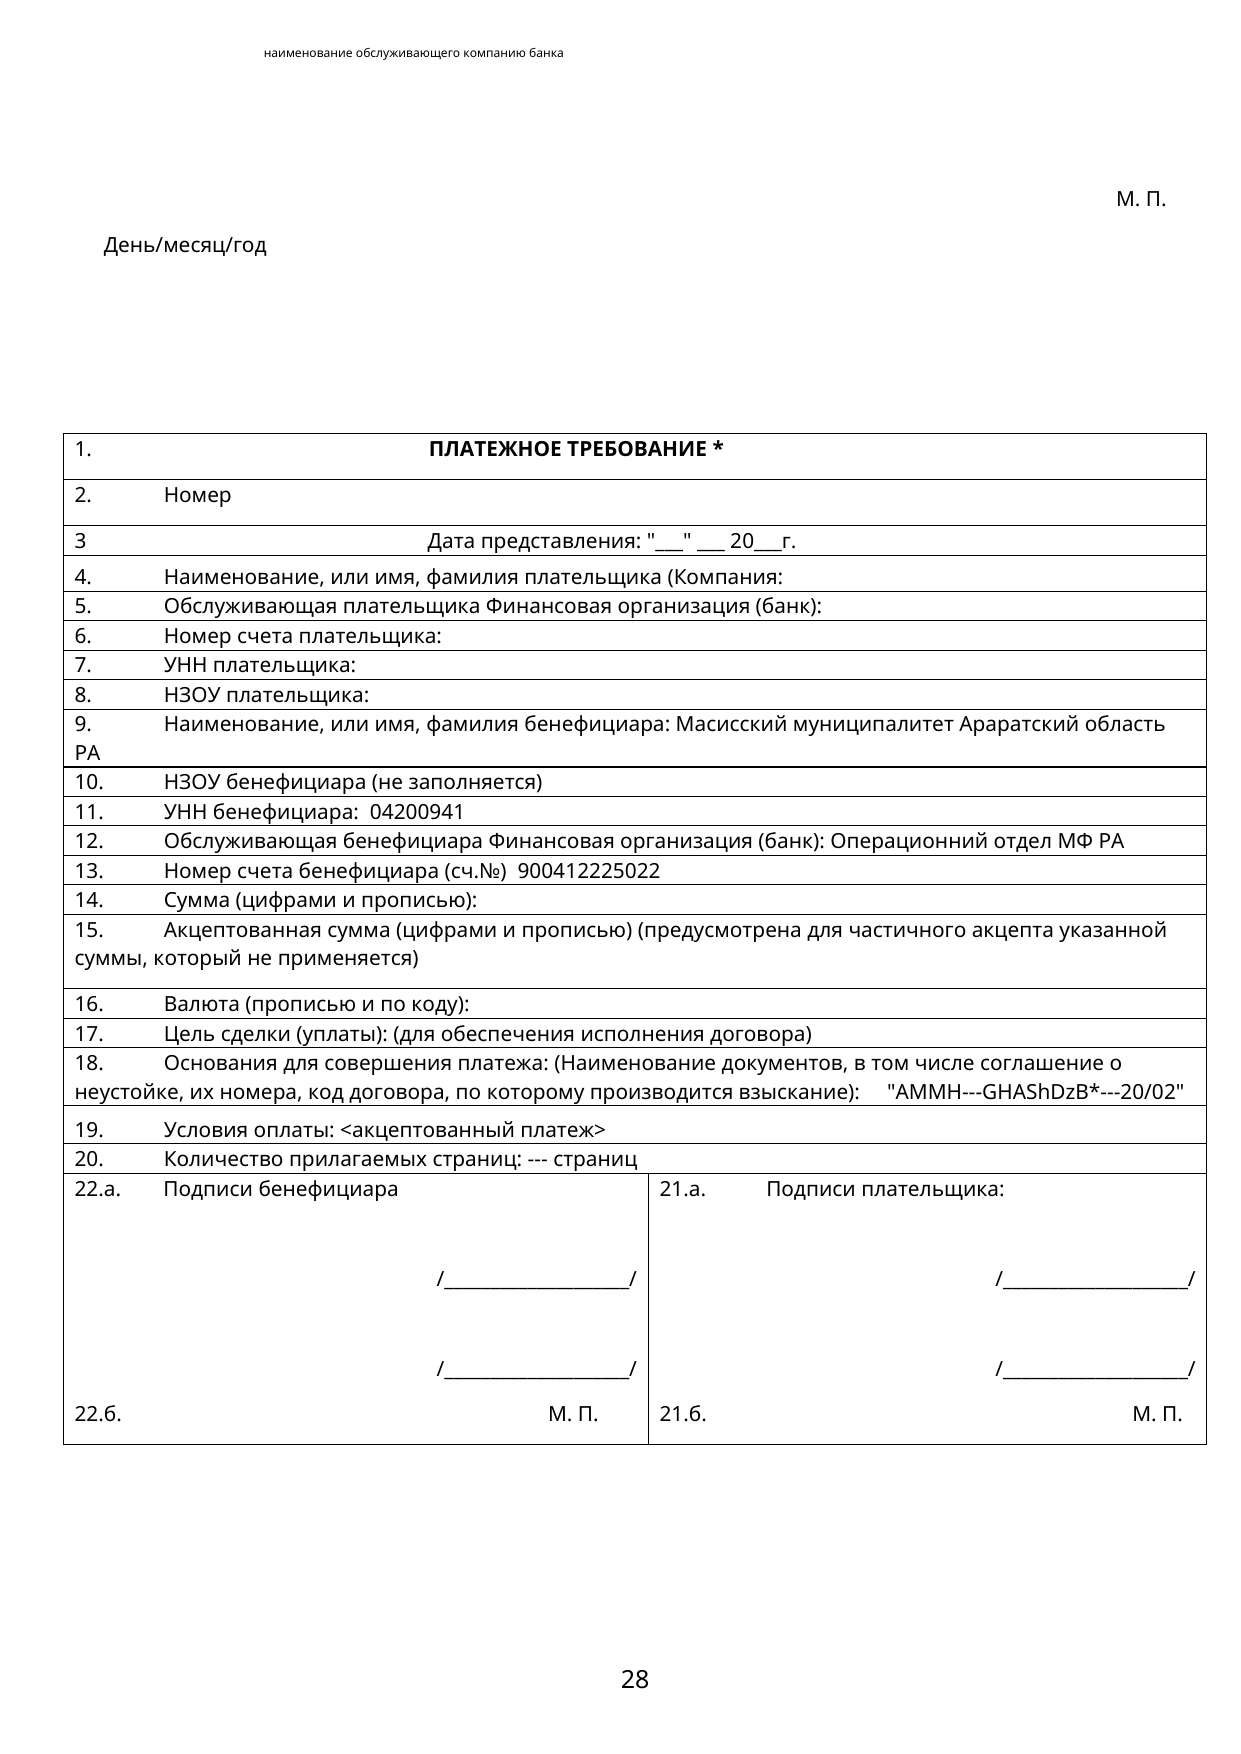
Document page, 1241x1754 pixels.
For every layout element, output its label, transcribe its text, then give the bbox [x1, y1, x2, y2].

table_cell 19. Условия оплаты: <акцептованный платеж> [64, 1106, 1206, 1143]
table_header 1. ПЛАТЕЖНОЕ ТРЕБОВАНИЕ * [64, 434, 1206, 479]
table_cell 16. Валюта (прописью и по коду): [64, 989, 1206, 1018]
text День/месяц/год [103, 230, 1166, 258]
table_cell 5. Обслуживающая плательщика Финансовая организация (банк): [64, 592, 1206, 620]
table_cell 10. НЗОУ бенефициара (не заполняется) [64, 768, 1206, 796]
table_cell 20. Количество прилагаемых страниц: --- страниц [64, 1144, 1206, 1173]
table_cell 3 Дата представления: "___" ___ 20___г. [64, 526, 1206, 554]
table_cell 22.а. Подписи бенефициара /____________________/ /____________________/ 22.б. М. П. [64, 1174, 648, 1444]
table_cell 11. УНН бенефициара: 04200941 [64, 797, 1206, 825]
table_cell 14. Сумма (цифрами и прописью): [64, 885, 1206, 914]
table_cell 7. УНН плательщика: [64, 651, 1206, 679]
text М. П. [103, 184, 1166, 213]
text наименование обслуживающего компанию банка [103, 44, 724, 73]
table_cell 13. Номер счета бенефициара (сч.№) 900412225022 [64, 856, 1206, 884]
table_cell 21.а. Подписи плательщика: /____________________/ /____________________/ 21.б. М. П. [649, 1174, 1206, 1444]
table_cell 2. Номер [64, 480, 1206, 525]
table_cell 6. Номер счета плательщика: [64, 621, 1206, 649]
table_cell 8. НЗОУ плательщика: [64, 680, 1206, 708]
table_cell 9. Наименование, или имя, фамилия бенефициара: Масисский муниципалитет Араратский область РА [64, 710, 1206, 766]
table_cell 12. Обслуживающая бенефициара Финансовая организация (банк): Операционний отдел МФ РА [64, 826, 1206, 855]
table_cell 17. Цель сделки (уплаты): (для обеспечения исполнения договора) [64, 1019, 1206, 1047]
table_cell 4. Наименование, или имя, фамилия плательщика (Компания: [64, 556, 1206, 591]
table_cell 15. Акцептованная сумма (цифрами и прописью) (предусмотрена для частичного акцепта указанной суммы, который не применяется) [64, 915, 1206, 988]
table_cell 18. Основания для совершения платежа: (Наименование документов, в том числе соглашение о неустойке, их номера, код договора, по которому производится взыскание): "АММH---GHAShDzB*---20/02" [64, 1048, 1206, 1105]
